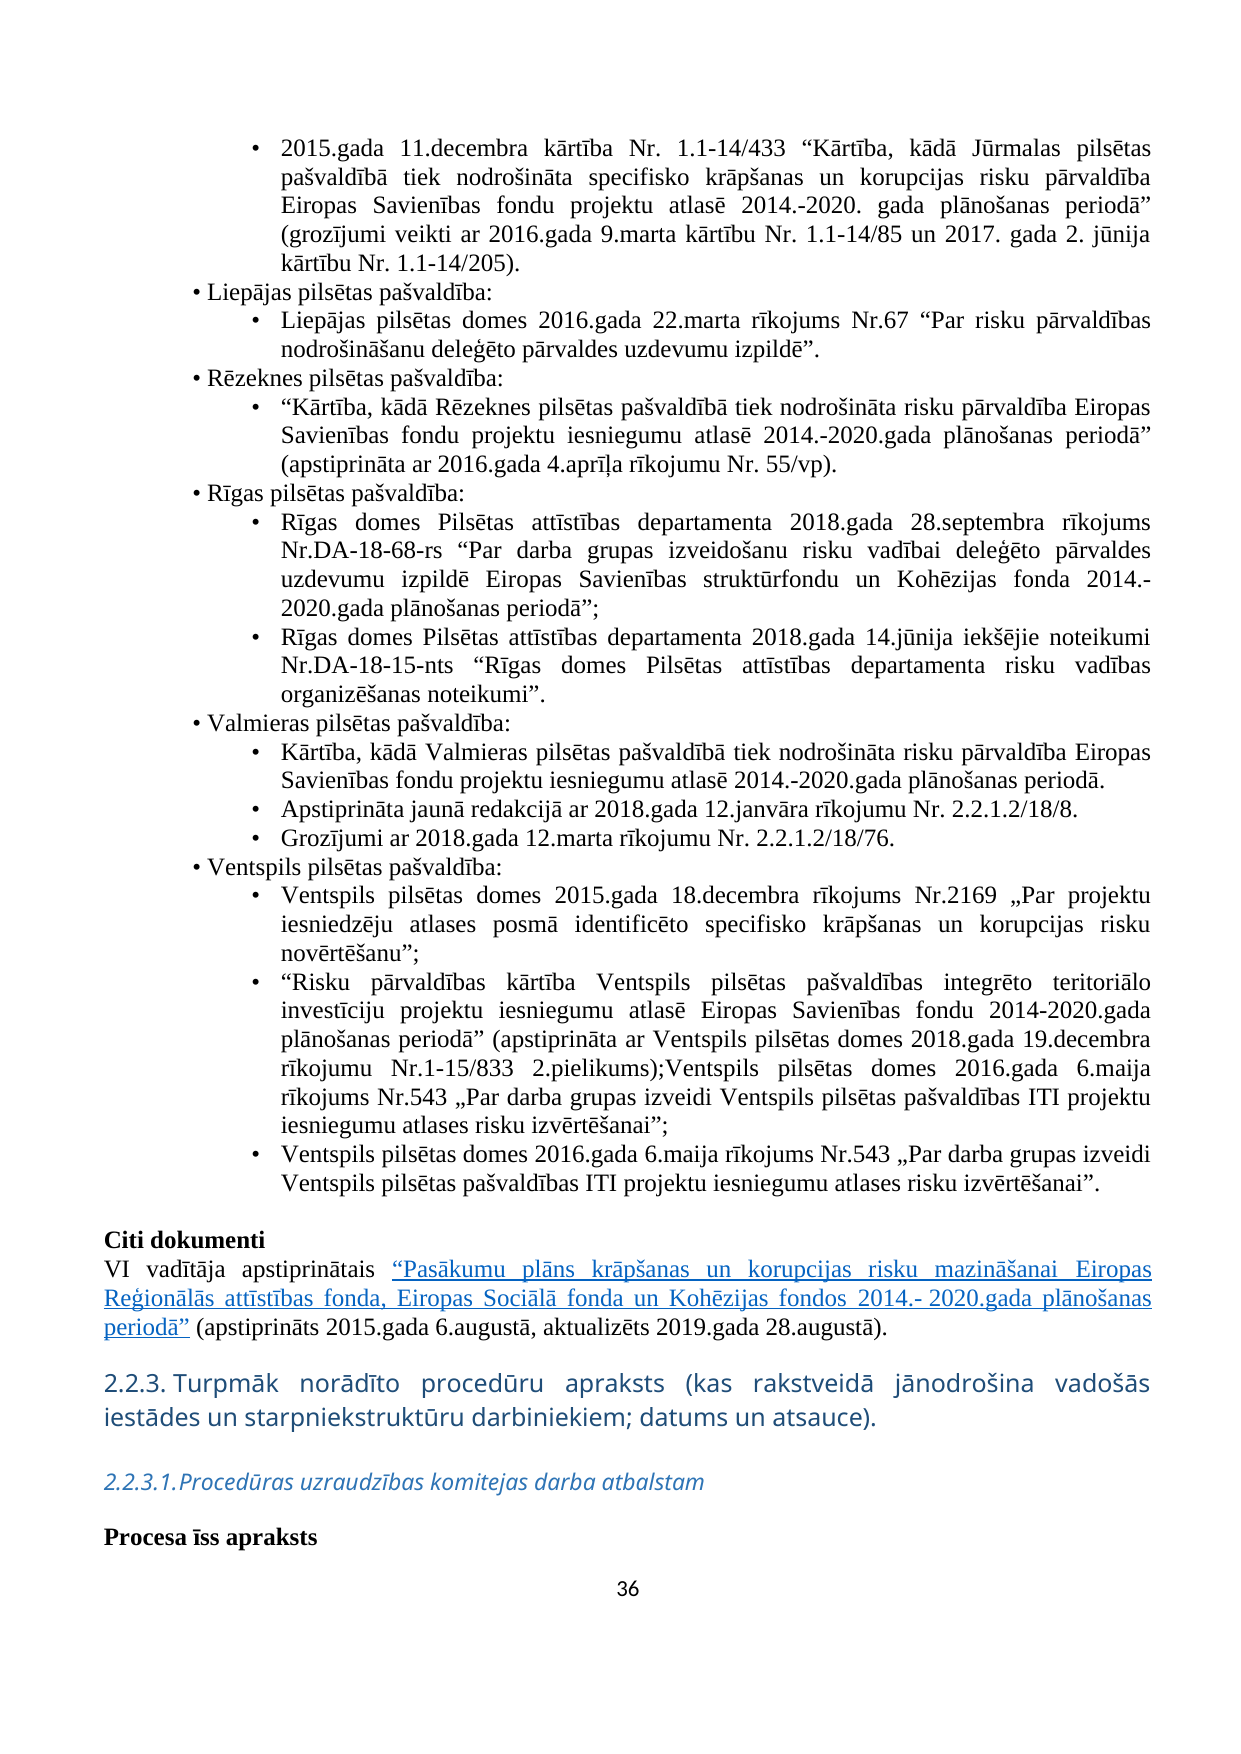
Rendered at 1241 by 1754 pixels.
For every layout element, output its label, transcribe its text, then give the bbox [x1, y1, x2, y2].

list Liepājas pilsētas pašvaldība: [192, 277, 1152, 305]
list VI vadītāja apstiprinātais “Pasākumu plāns krāpšanas un korupcijas risku mazināšanai Eiropas Reģionālās attīstības fonda, Eiropas Sociālā fonda un Kohēzijas fondos 2014.- 2020.gada plānošanas periodā” (apstiprināts 2015.gada 6.augustā, aktualizēts 2019.gada 28.augustā). [103, 1254, 1152, 1308]
list Citi dokumenti [103, 1225, 1152, 1254]
list Rīgas pilsētas pašvaldība: [192, 478, 1152, 507]
list Apstiprināta jaunā redakcijā ar 2018.gada 12.janvāra rīkojumu Nr. 2.2.1.2/18/8. [251, 794, 1152, 823]
list Rīgas domes Pilsētas attīstības departamenta 2018.gada 14.jūnija iekšējie noteikumi Nr.DA-18-15-nts “Rīgas domes Pilsētas attīstības departamenta risku vadības organizēšanas noteikumi”. [251, 622, 1152, 708]
list Valmieras pilsētas pašvaldība: [192, 708, 1152, 737]
list “Kārtība, kādā Rēzeknes pilsētas pašvaldībā tiek nodrošināta risku pārvaldība Eiropas Savienības fondu projektu iesniegumu atlasē 2014.-2020.gada plānošanas periodā” (apstiprināta ar 2016.gada 4.aprīļa rīkojumu Nr. 55/vp). [251, 392, 1152, 478]
list Ventspils pilsētas domes 2016.gada 6.maija rīkojums Nr.543 „Par darba grupas izveidi Ventspils pilsētas pašvaldības ITI projektu iesniegumu atlases risku izvērtēšanai”. [251, 1139, 1152, 1197]
list 2015.gada 11.decembra kārtība Nr. 1.1-14/433 “Kārtība, kādā Jūrmalas pilsētas pašvaldībā tiek nodrošināta specifisko krāpšanas un korupcijas risku pārvaldība Eiropas Savienības fondu projektu atlasē 2014.-2020. gada plānošanas periodā” (grozījumi veikti ar 2016.gada 9.marta kārtību Nr. 1.1-14/85 un 2017. gada 2. jūnija kārtību Nr. 1.1-14/205). [251, 133, 1152, 277]
list Rēzeknes pilsētas pašvaldība: [192, 363, 1152, 392]
text Procesa īss apraksts [103, 1522, 1152, 1551]
list Kārtība, kādā Valmieras pilsētas pašvaldībā tiek nodrošināta risku pārvaldība Eiropas Savienības fondu projektu iesniegumu atlasē 2014.-2020.gada plānošanas periodā. [251, 737, 1152, 794]
list Grozījumi ar 2018.gada 12.marta rīkojumu Nr. 2.2.1.2/18/76. [251, 823, 1152, 852]
list Ventspils pilsētas domes 2015.gada 18.decembra rīkojums Nr.2169 „Par projektu iesniedzēju atlases posmā identificēto specifisko krāpšanas un korupcijas risku novērtēšanu”; [251, 880, 1152, 967]
list Ventspils pilsētas pašvaldība: [192, 852, 1152, 880]
list “Risku pārvaldības kārtība Ventspils pilsētas pašvaldības integrēto teritoriālo investīciju projektu iesniegumu atlasē Eiropas Savienības fondu 2014-2020.gada plānošanas periodā” (apstiprināta ar Ventspils pilsētas domes 2018.gada 19.decembra rīkojumu Nr.1-15/833 2.pielikums);Ventspils pilsētas domes 2016.gada 6.maija rīkojums Nr.543 „Par darba grupas izveidi Ventspils pilsētas pašvaldības ITI projektu iesniegumu atlases risku izvērtēšanai”; [251, 967, 1152, 1139]
list Liepājas pilsētas domes 2016.gada 22.marta rīkojums Nr.67 “Par risku pārvaldības nodrošināšanu deleģēto pārvaldes uzdevumu izpildē”. [251, 305, 1152, 363]
subtitle 2.2.3.1. Procedūras uzraudzības komitejas darba atbalstam [103, 1466, 1152, 1497]
list VI vadītāja apstiprinātais “Pasākumu plāns krāpšanas un korupcijas risku mazināšanai Eiropas Reģionālās attīstības fonda, Eiropas Sociālā fonda un Kohēzijas fondos 2014.- 2020.gada plānošanas periodā” (apstiprināts 2015.gada 6.augustā, aktualizēts 2019.gada 28.augustā). [103, 1309, 1152, 1340]
subtitle 2.2.3. Turpmāk norādīto procedūru apraksts (kas rakstveidā jānodrošina vadošās iestādes un starpniekstruktūru darbiniekiem; datums un atsauce). [103, 1365, 1152, 1433]
list Rīgas domes Pilsētas attīstības departamenta 2018.gada 28.septembra rīkojums Nr.DA-18-68-rs “Par darba grupas izveidošanu risku vadībai deleģēto pārvaldes uzdevumu izpildē Eiropas Savienības struktūrfondu un Kohēzijas fonda 2014.-2020.gada plānošanas periodā”; [251, 507, 1152, 622]
